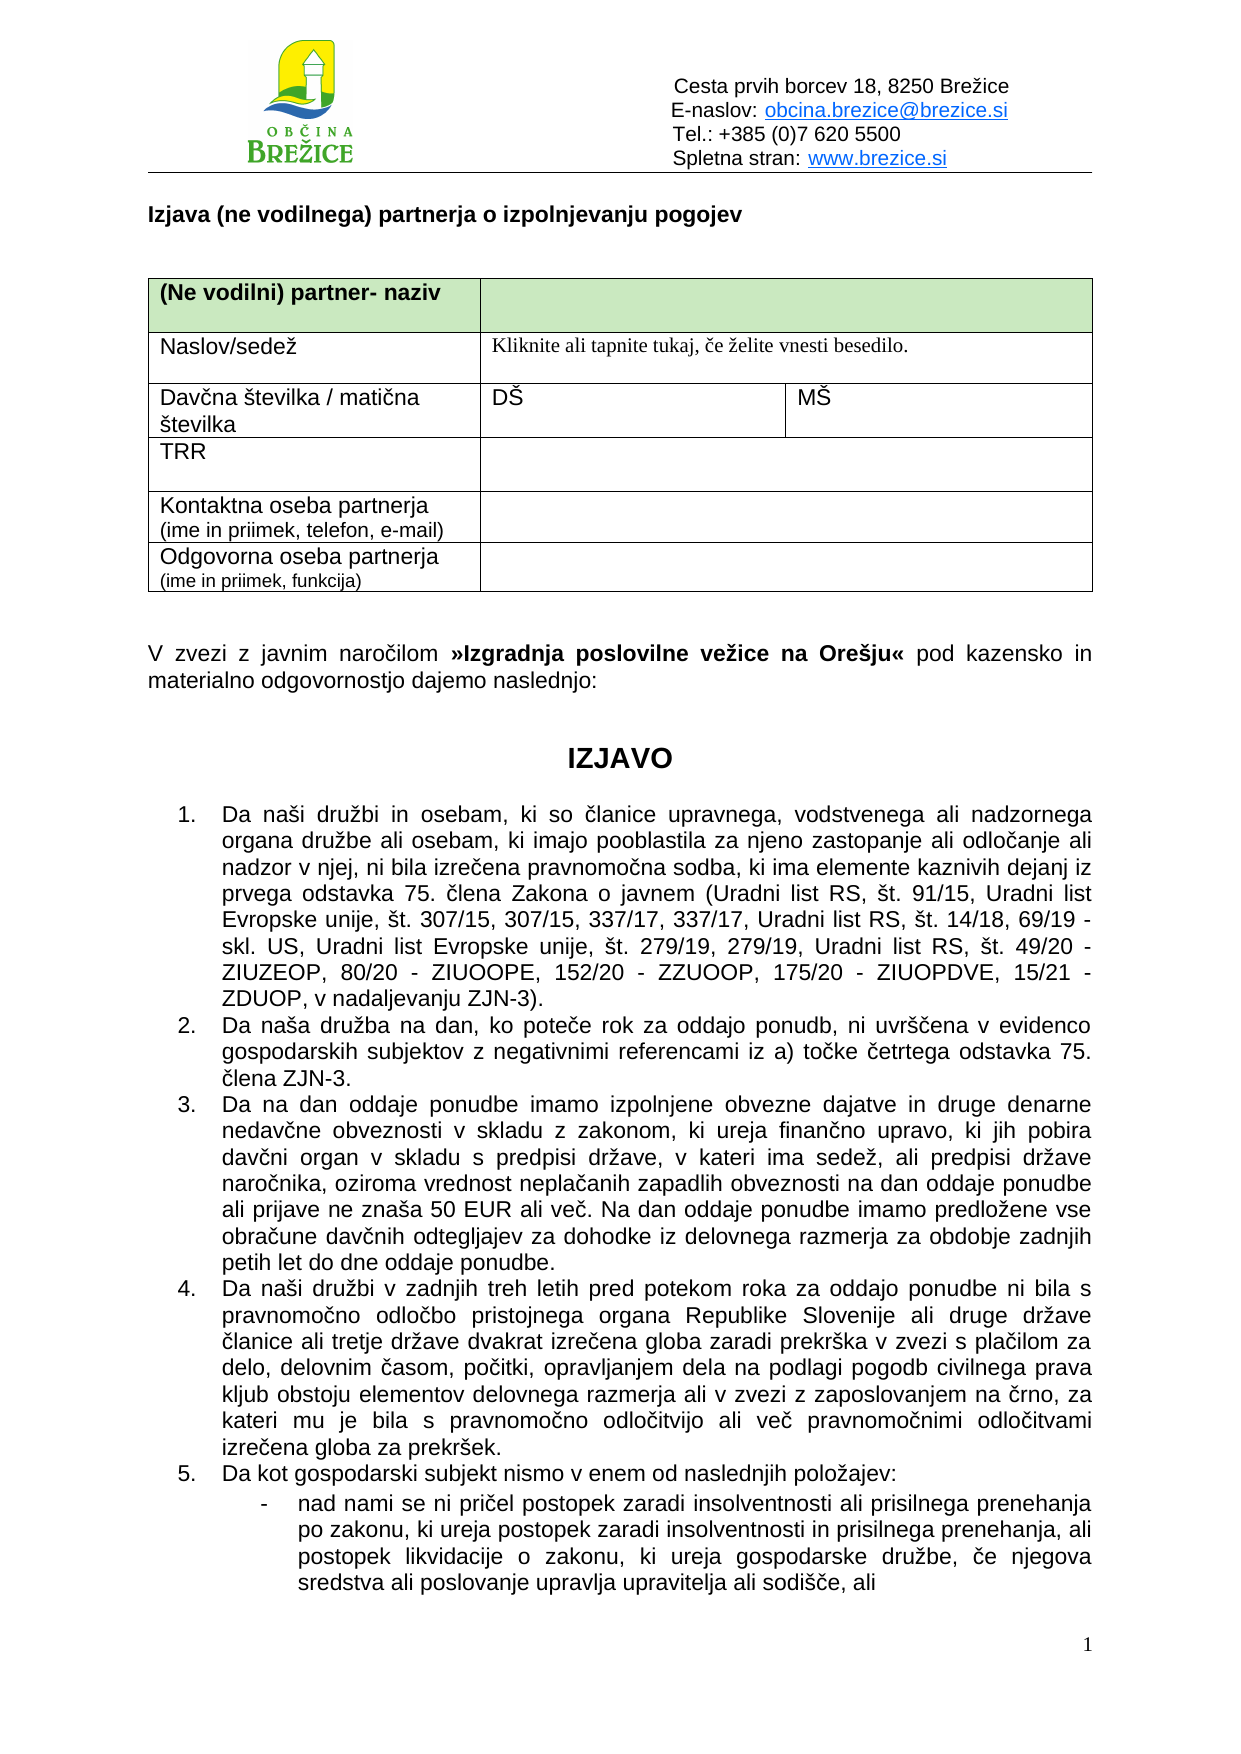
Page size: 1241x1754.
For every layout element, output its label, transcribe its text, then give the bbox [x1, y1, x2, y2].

table_cell TRR [149, 438, 480, 491]
list Da na dan oddaje ponudbe imamo izpolnjene obvezne dajatve in druge denarne nedavčne obveznosti v skladu z zakonom, ki ureja finančno upravo, ki jih pobira davčni organ v skladu s predpisi države, v kateri ima sedež, ali predpisi države naročnika, oziroma vrednost neplačanih zapadlih obveznosti na dan oddaje ponudbe ali prijave ne znaša 50 EUR ali več. Na dan oddaje ponudbe imamo predložene vse obračune davčnih odtegljajev za dohodke iz delovnega razmerja za obdobje zadnjih petih let do dne oddaje ponudbe. [177, 1091, 1092, 1275]
table_cell [481, 543, 1092, 591]
list Da kot gospodarski subjekt nismo v enem od naslednjih položajev: [177, 1460, 1092, 1486]
table_cell Kontaktna oseba partnerja (ime in priimek, telefon, e-mail) [149, 492, 480, 542]
table_cell DŠ [481, 384, 785, 437]
text IZJAVO [148, 741, 1092, 774]
table_cell Naslov/sedež [149, 333, 480, 383]
table_header (Ne vodilni) partner- naziv [149, 279, 480, 332]
table_cell MŠ [786, 384, 1092, 437]
list Da naši družbi v zadnjih treh letih pred potekom roka za oddajo ponudbe ni bila s pravnomočno odločbo pristojnega organa Republike Slovenije ali druge države članice ali tretje države dvakrat izrečena globa zaradi prekrška v zvezi s plačilom za delo, delovnim časom, počitki, opravljanjem dela na podlagi pogodb civilnega prava kljub obstoju elementov delovnega razmerja ali v zvezi z zaposlovanjem na črno, za kateri mu je bila s pravnomočno odločitvijo ali več pravnomočnimi odločitvami izrečena globa za prekršek. [177, 1275, 1092, 1460]
text V zvezi z javnim naročilom »Izgradnja poslovilne vežice na Orešju« pod kazensko in materialno odgovornostjo dajemo naslednjo: [148, 640, 1092, 693]
picture [247, 40, 353, 163]
table_header [481, 279, 1092, 332]
list nad nami se ni pričel postopek zaradi insolventnosti ali prisilnega prenehanja po zakonu, ki ureja postopek zaradi insolventnosti in prisilnega prenehanja, ali postopek likvidacije o zakonu, ki ureja gospodarske družbe, če njegova sredstva ali poslovanje upravlja upravitelja ali sodišče, ali [260, 1490, 1092, 1595]
text Izjava (ne vodilnega) partnerja o izpolnjevanju pogojev [148, 201, 1092, 228]
list Da naša družba na dan, ko poteče rok za oddajo ponudb, ni uvrščena v evidenco gospodarskih subjektov z negativnimi referencami iz a) točke četrtega odstavka 75. člena ZJN-3. [177, 1012, 1092, 1091]
table_cell [481, 333, 1092, 383]
list Da naši družbi in osebam, ki so članice upravnega, vodstvenega ali nadzornega organa družbe ali osebam, ki imajo pooblastila za njeno zastopanje ali odločanje ali nadzor v njej, ni bila izrečena pravnomočna sodba, ki ima elemente kaznivih dejanj iz prvega odstavka 75. člena Zakona o javnem (Uradni list RS, št. 91/15, Uradni list Evropske unije, št. 307/15, 307/15, 337/17, 337/17, Uradni list RS, št. 14/18, 69/19 - skl. US, Uradni list Evropske unije, št. 279/19, 279/19, Uradni list RS, št. 49/20 - ZIUZEOP, 80/20 - ZIUOOPE, 152/20 - ZZUOOP, 175/20 - ZIUOPDVE, 15/21 - ZDUOP, v nadaljevanju ZJN-3). [177, 801, 1092, 1012]
table_cell [481, 438, 1092, 491]
table_cell Davčna številka / matična številka [149, 384, 480, 437]
table_cell [481, 492, 1092, 542]
table_cell Odgovorna oseba partnerja (ime in priimek, funkcija) [149, 543, 480, 591]
